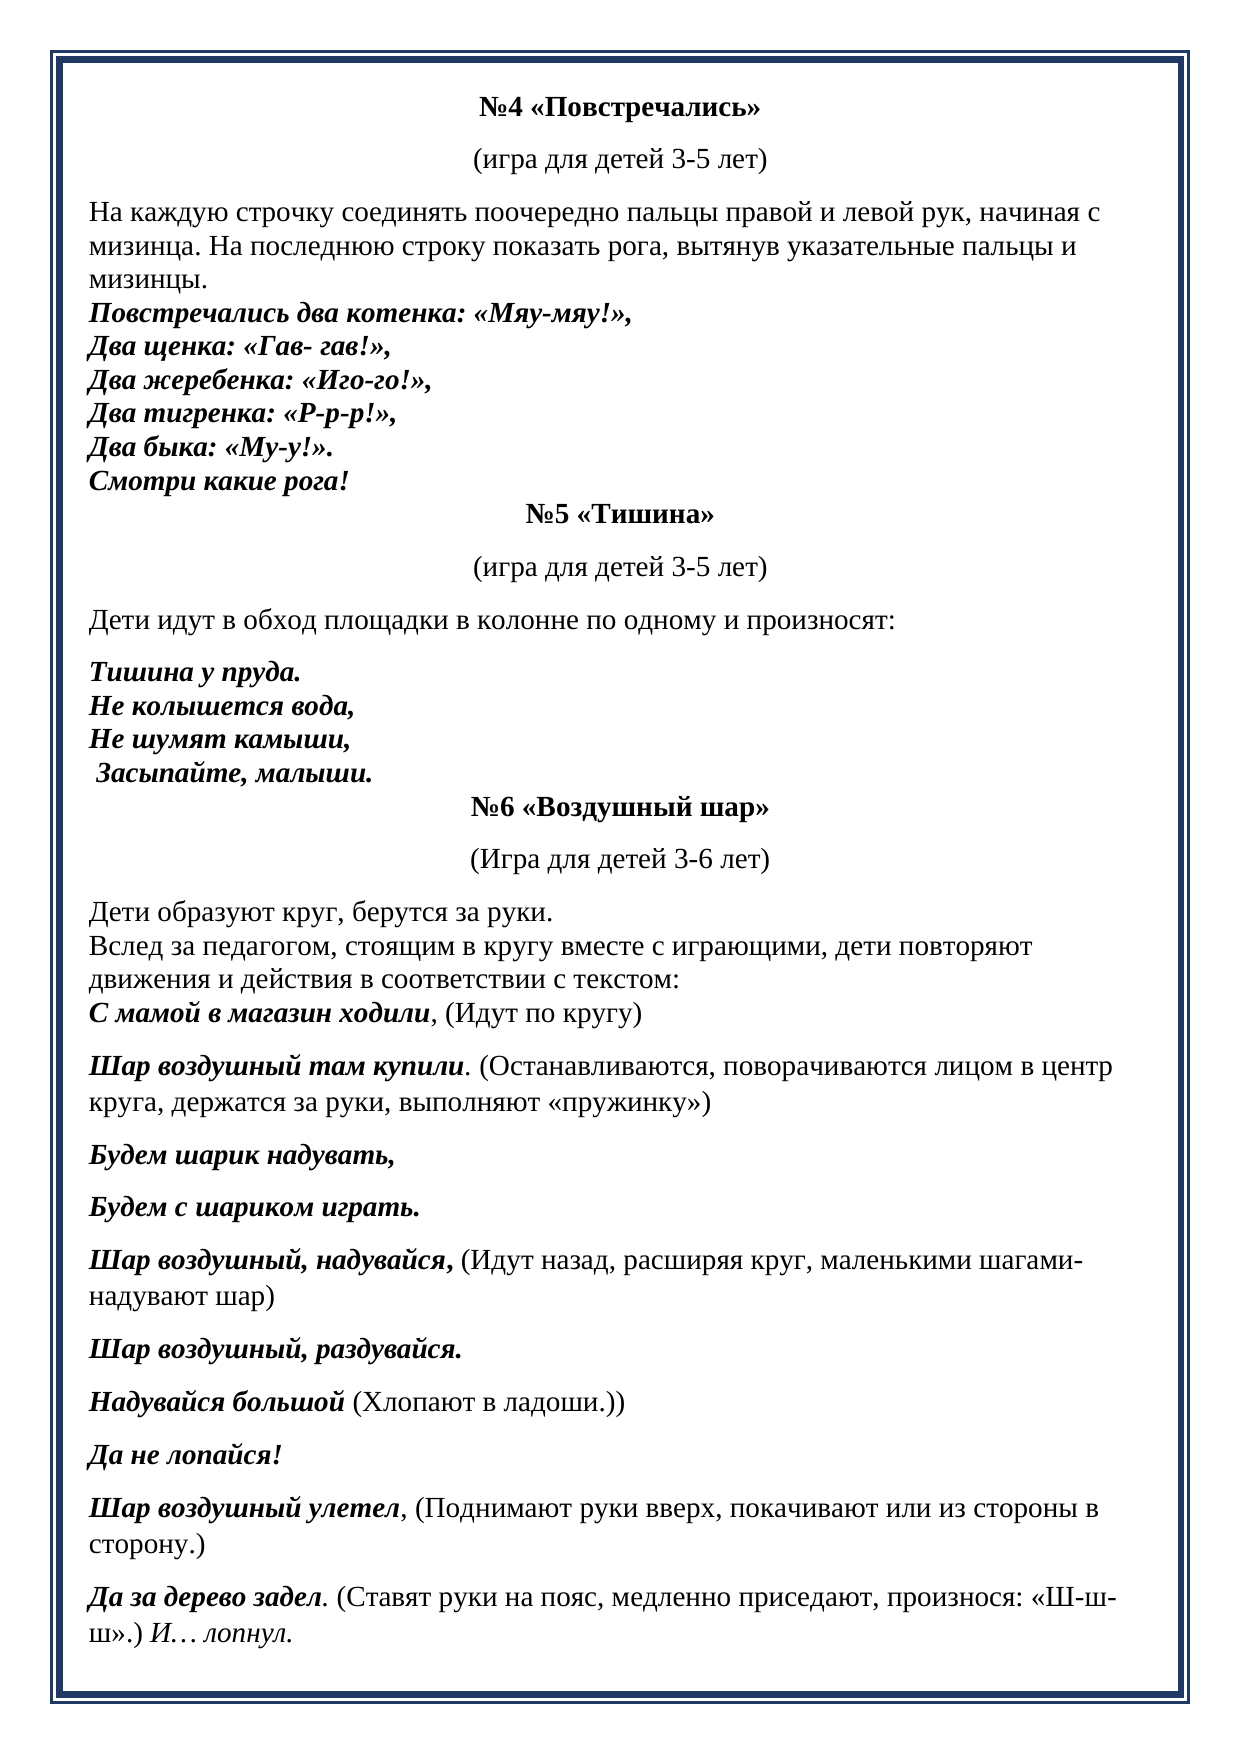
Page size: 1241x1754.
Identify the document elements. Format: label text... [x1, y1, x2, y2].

text На каждую строчку соединять поочередно пальцы правой и левой рук, начиная с мизинца. На последнюю строку показать рога, вытянув указательные пальцы и мизинцы. [89, 194, 1152, 295]
text Шар воздушный, раздувайся. [89, 1331, 1152, 1365]
text Шар воздушный улетел, (Поднимают руки вверх, покачивают или из стороны в сторону.) [89, 1490, 1152, 1559]
text Смотри какие рога! [89, 463, 1152, 496]
text (игра для детей 3-5 лет) [89, 549, 1152, 582]
text Шар воздушный там купили. (Останавливаются, поворачиваются лицом в центр круга, держатся за руки, выполняют «пружинку») [89, 1048, 1152, 1117]
text Будем с шариком играть. [89, 1189, 1152, 1223]
text Тишина у пруда. [89, 654, 1152, 688]
text Надувайся большой (Хлопают в ладоши.)) [89, 1384, 1152, 1418]
text Да не лопайся! [89, 1437, 1152, 1471]
text Дети идут в обход площадки в колонне по одному и произносят: [89, 602, 1152, 635]
text Не шумят камыши, [89, 722, 1152, 755]
text Два жеребенка: «Иго-го!», [89, 362, 1152, 396]
text Засыпайте, малыши. [89, 755, 1152, 789]
text Два тигренка: «Р-р-р!», [89, 396, 1152, 429]
text Не колышется вода, [89, 688, 1152, 722]
text Дети образуют круг, берутся за руки. [89, 894, 1152, 928]
text Два щенка: «Гав- гав!», [89, 328, 1152, 362]
text Будем шарик надувать, [89, 1137, 1152, 1170]
text Повстречались два котенка: «Мяу-мяу!», [89, 295, 1152, 328]
text (Игра для детей 3-6 лет) [89, 842, 1152, 875]
text Шар воздушный, надувайся, (Идут назад, расширяя круг, маленькими шагами- надувают шар) [89, 1242, 1152, 1312]
text №6 «Воздушный шар» [89, 789, 1152, 822]
text Два быка: «Му-у!». [89, 429, 1152, 463]
text (игра для детей 3-5 лет) [89, 141, 1152, 175]
text №5 «Тишина» [89, 496, 1152, 530]
text С мамой в магазин ходили, (Идут по кругу) [89, 995, 1152, 1028]
text Да за дерево задел. (Ставят руки на пояс, медленно приседают, произнося: «Ш-ш-ш».) И… лопнул. [89, 1579, 1152, 1648]
text №4 «Повстречались» [89, 89, 1152, 122]
text Вслед за педагогом, стоящим в кругу вместе с играющими, дети повторяют движения и действия в соответствии с текстом: [89, 928, 1152, 995]
